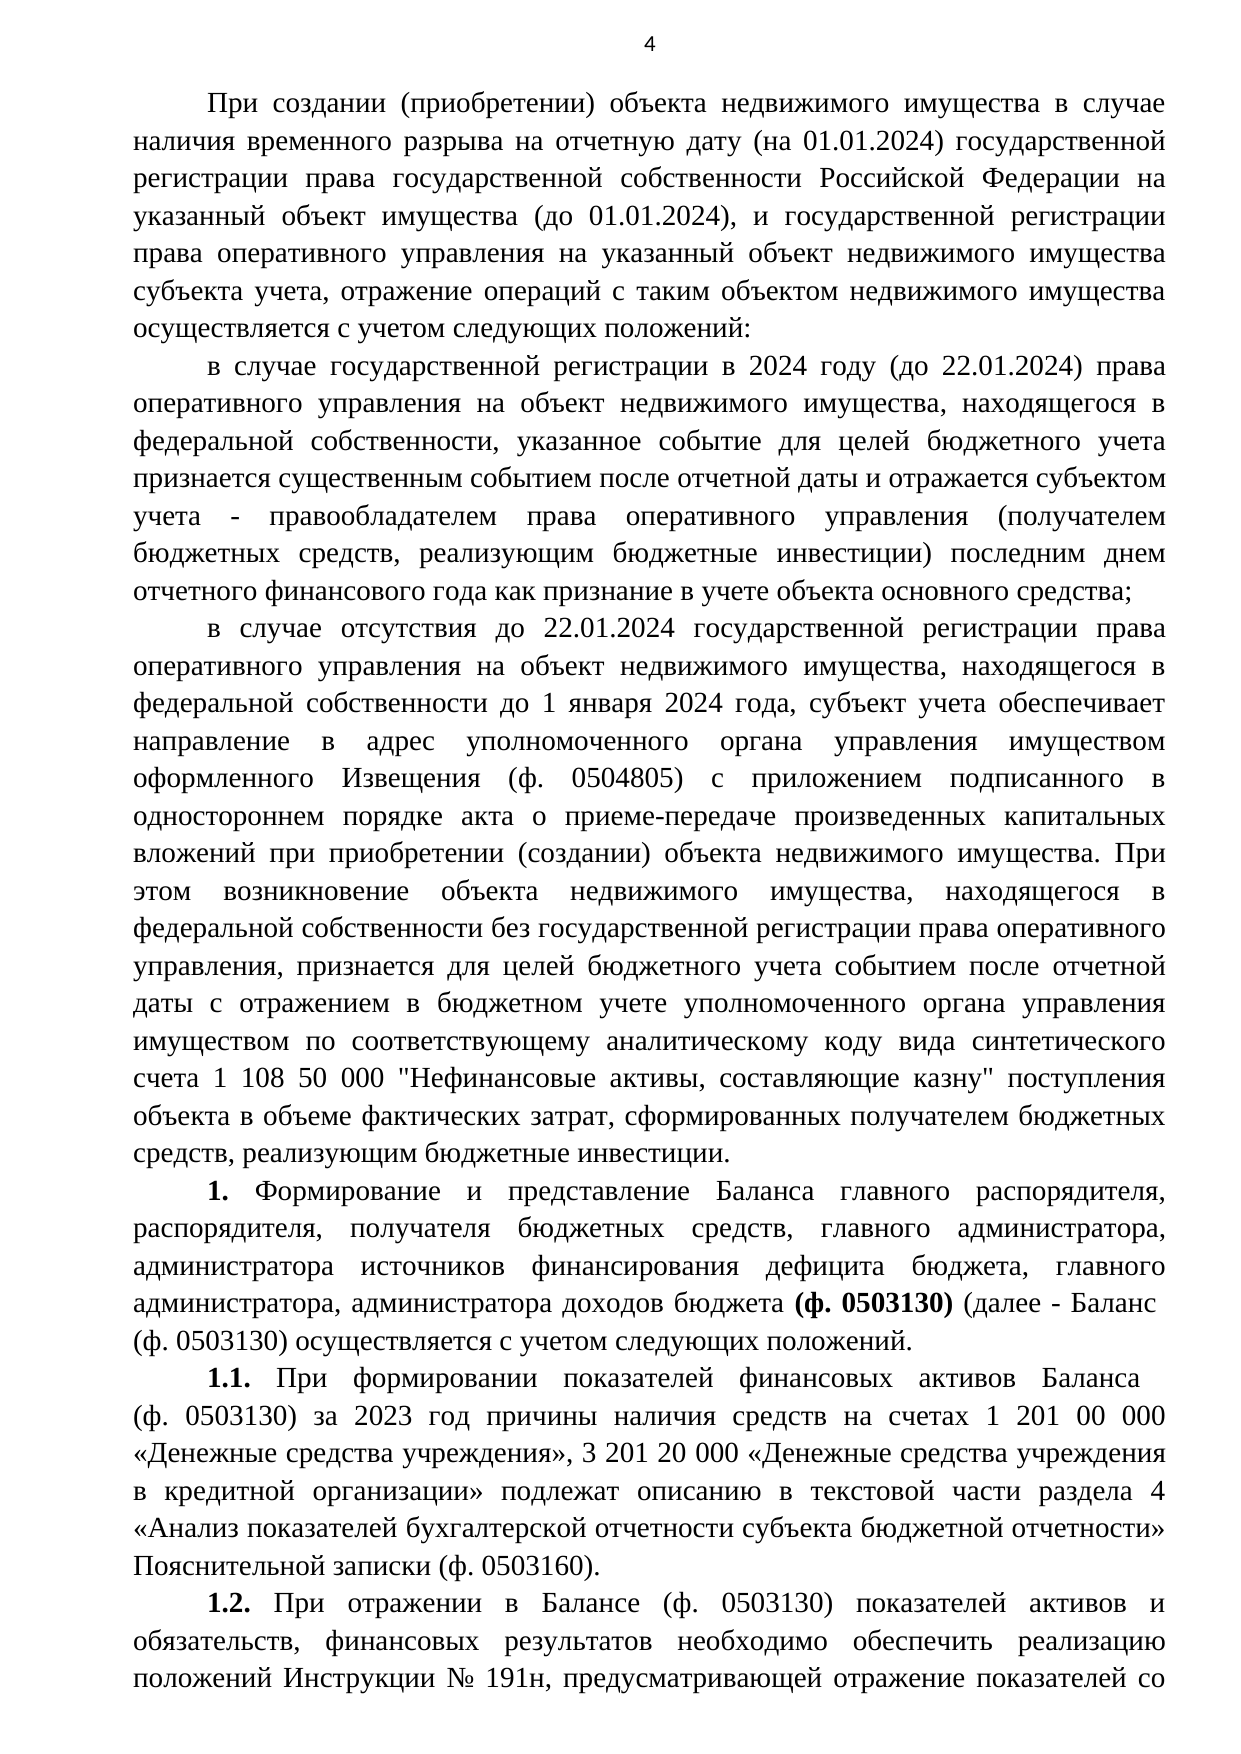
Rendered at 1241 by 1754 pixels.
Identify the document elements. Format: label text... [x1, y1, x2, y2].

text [133, 1586, 1167, 1694]
text в случае государственной регистрации в 2024 году (до 22.01.2024) права оперативного управления на объект недвижимого имущества, находящегося в федеральной собственности, указанное событие для целей бюджетного учета признается существенным событием после отчетной даты и отражается субъектом учета - правообладателем права оперативного управления (получателем бюджетных средств, реализующим бюджетные инвестиции) последним днем отчетного финансового года как признание в учете объекта основного средства; [133, 348, 1167, 607]
text 1. Формирование и представление Баланса главного распорядителя, распорядителя, получателя бюджетных средств, главного администратора, администратора источников финансирования дефицита бюджета, главного администратора, администратора доходов бюджета (ф. 0503130) (далее - Баланс (ф. 0503130) осуществляется с учетом следующих положений. [133, 1173, 1167, 1357]
text в случае отсутствия до 22.01.2024 государственной регистрации права оперативного управления на объект недвижимого имущества, находящегося в федеральной собственности до 1 января 2024 года, субъект учета обеспечивает направление в адрес уполномоченного органа управления имуществом оформленного Извещения (ф. 0504805) с приложением подписанного в одностороннем порядке акта о приеме-передаче произведенных капитальных вложений при приобретении (создании) объекта недвижимого имущества. При этом возникновение объекта недвижимого имущества, находящегося в федеральной собственности без государственной регистрации права оперативного управления, признается для целей бюджетного учета событием после отчетной даты с отражением в бюджетном учете уполномоченного органа управления имуществом по соответствующему аналитическому коду вида синтетического счета 1 108 50 000 "Нефинансовые активы, составляющие казну" поступления объекта в объеме фактических затрат, сформированных получателем бюджетных средств, реализующим бюджетные инвестиции. [133, 611, 1167, 1169]
text При создании (приобретении) объекта недвижимого имущества в случае наличия временного разрыва на отчетную дату (на 01.01.2024) государственной регистрации права государственной собственности Российской Федерации на указанный объект имущества (до 01.01.2024), и государственной регистрации права оперативного управления на указанный объект недвижимого имущества субъекта учета, отражение операций с таким объектом недвижимого имущества осуществляется с учетом следующих положений: [133, 86, 1167, 344]
text 1.1. При формировании показателей финансовых активов Баланса (ф. 0503130) за 2023 год причины наличия средств на счетах 1 201 00 000 «Денежные средства учреждения», 3 201 20 000 «Денежные средства учреждения в кредитной организации» подлежат описанию в текстовой части раздела 4 «Анализ показателей бухгалтерской отчетности субъекта бюджетной отчетности» Пояснительной записки (ф. 0503160). [133, 1361, 1167, 1582]
